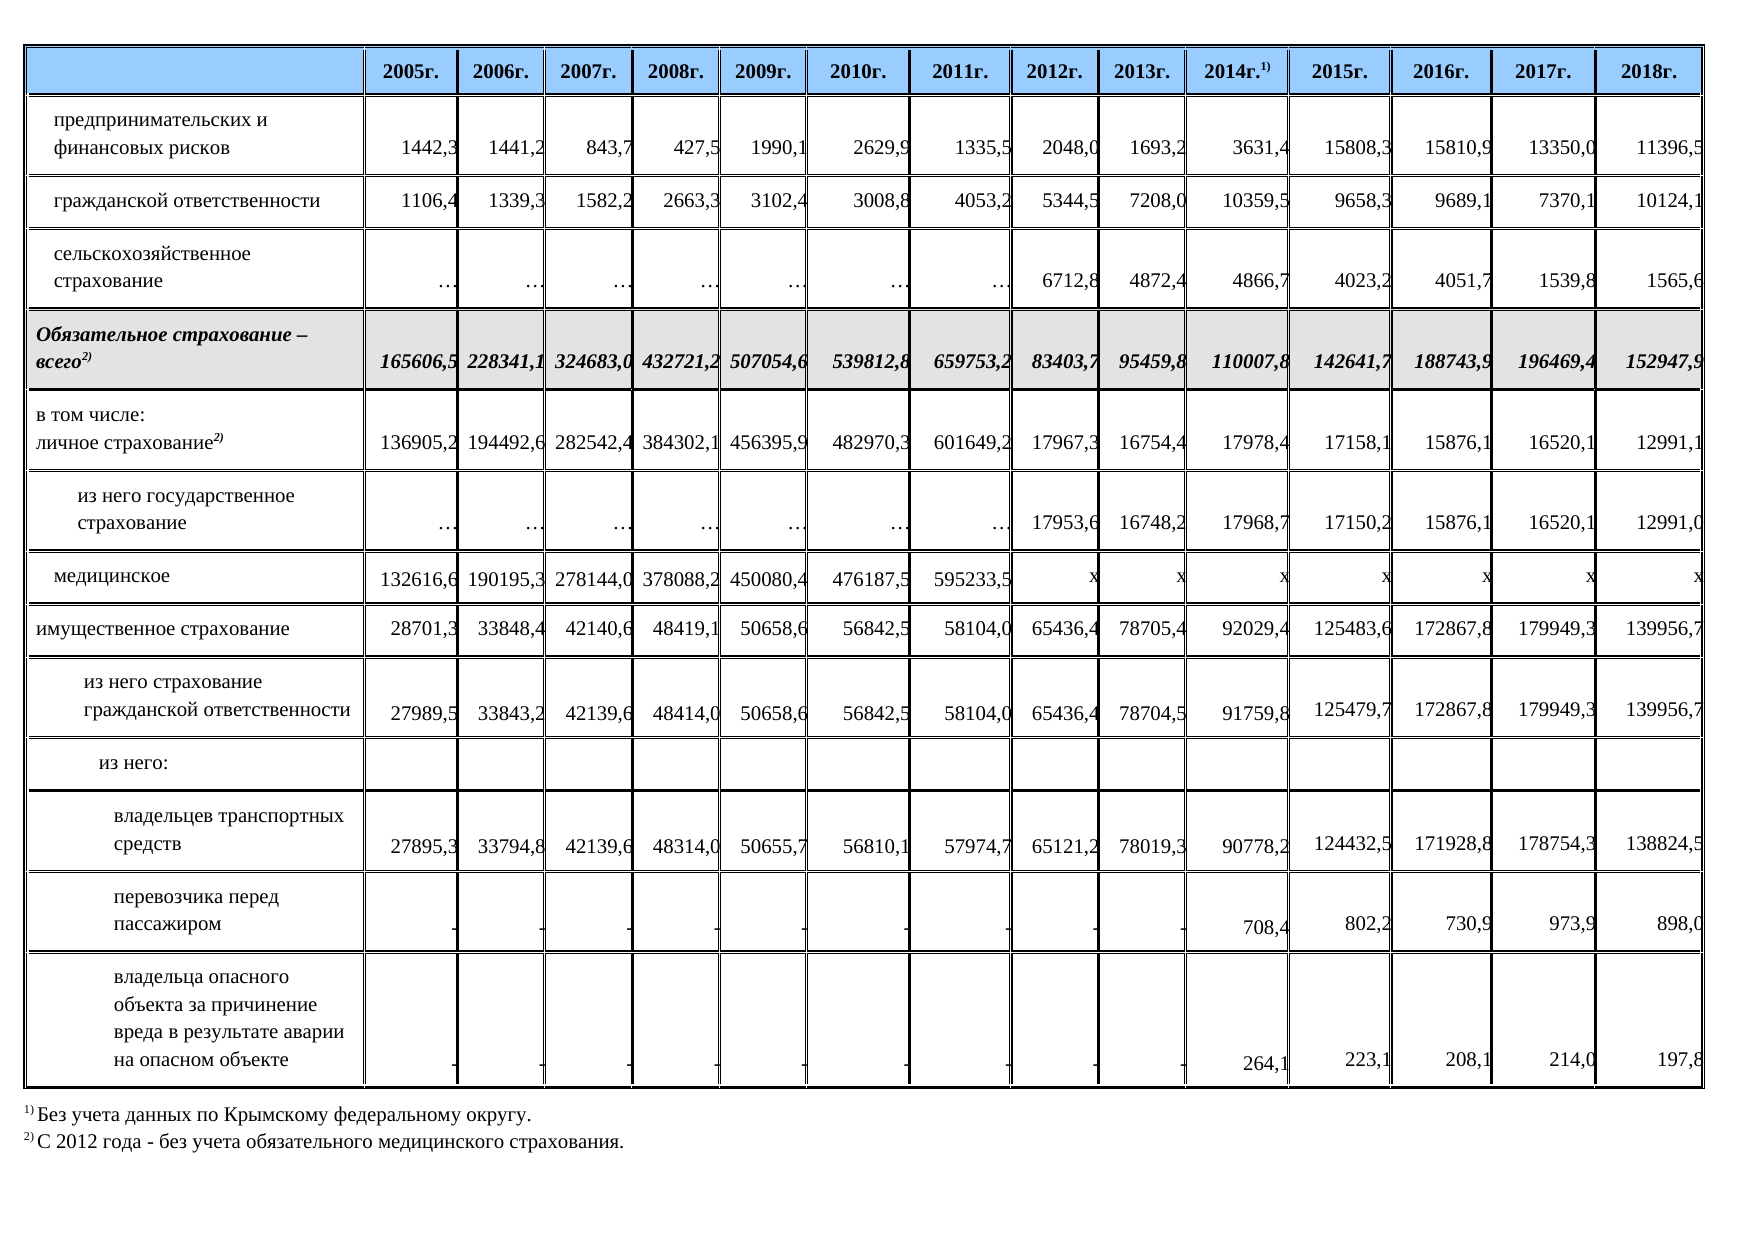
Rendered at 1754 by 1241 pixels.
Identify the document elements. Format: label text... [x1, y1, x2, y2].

table_cell … [721, 472, 805, 549]
table_cell 427,5 [634, 97, 718, 174]
table_cell 4872,4 [1100, 230, 1184, 307]
table_cell владельцев транспортных средств [27, 789, 363, 869]
table_cell - [807, 954, 909, 1086]
table_cell 16520,1 [1493, 472, 1594, 549]
table_cell 507054,6 [721, 311, 805, 388]
table_cell 178754,3 [1493, 792, 1594, 869]
table_cell 1441,2 [459, 97, 543, 174]
table_cell 78704,5 [1100, 659, 1184, 736]
table_cell … [366, 230, 456, 307]
table_cell 1335,5 [911, 97, 1009, 174]
table_cell 65436,4 [1013, 659, 1097, 736]
table_cell медицинское [27, 549, 363, 602]
table_cell 595233,5 [911, 553, 1009, 602]
table_cell … [459, 230, 543, 307]
table_cell - [366, 873, 456, 950]
table_cell 208,1 [1391, 954, 1491, 1086]
table_cell … [546, 230, 631, 307]
text 1) Без учета данных по Крымскому федеральному округу. [24, 1102, 1609, 1126]
table_cell 17967,3 [1013, 391, 1097, 468]
table_cell 125479,7 [1290, 659, 1389, 736]
table_cell 179949,3 [1493, 606, 1594, 655]
table_cell из него: [25, 736, 364, 789]
table_cell 384302,1 [634, 391, 718, 468]
table_cell 138824,5 [1597, 789, 1701, 869]
table_cell - [721, 873, 805, 950]
table_header 2007г. [545, 46, 632, 93]
table_cell 28701,3 [366, 606, 456, 655]
table_cell 48414,0 [634, 659, 718, 736]
table_cell 50655,7 [721, 792, 805, 869]
table_cell - [634, 873, 718, 950]
table_cell 33848,4 [459, 606, 543, 655]
table_cell 78019,3 [1100, 792, 1184, 869]
table_cell перевозчика перед пассажиром [27, 870, 363, 950]
table_cell 50658,6 [721, 659, 805, 736]
table_cell Обязательное страхование – всего2) [27, 307, 363, 388]
table_cell 264,1 [1186, 954, 1289, 1086]
table_cell х [1290, 553, 1389, 602]
table_cell [634, 739, 718, 789]
table_header 2005г. [365, 48, 457, 93]
table_header 2012г. [1011, 48, 1098, 93]
table_cell предпринимательских и финансовых рисков [27, 93, 363, 174]
table_cell гражданской ответственности [25, 174, 364, 227]
table_cell 16748,2 [1100, 472, 1184, 549]
table_header 2009г. [720, 48, 807, 93]
table_cell [459, 739, 543, 789]
table_cell 708,4 [1187, 873, 1287, 950]
table_cell в том числе: личное страхование2) [25, 388, 363, 468]
table_cell 539812,8 [808, 311, 908, 388]
table_cell х [1597, 549, 1702, 602]
table_cell 16754,4 [1100, 391, 1184, 468]
table_cell 223,1 [1289, 950, 1391, 1086]
table_cell 190195,3 [459, 553, 543, 602]
table_cell 9689,1 [1393, 177, 1490, 227]
table_cell 282542,4 [546, 391, 631, 468]
table_cell 214,0 [1491, 954, 1595, 1086]
table_cell 228341,1 [459, 311, 543, 388]
table_cell 48419,1 [634, 606, 718, 655]
table_cell - [459, 873, 543, 950]
table_cell 898,0 [1597, 870, 1702, 950]
table_cell 456395,9 [721, 391, 805, 468]
table_cell 56810,1 [808, 792, 908, 869]
table_cell … [721, 230, 805, 307]
table_header 2017г. [1491, 46, 1595, 93]
table_cell 15876,1 [1393, 391, 1490, 468]
table_cell 124432,5 [1290, 792, 1389, 869]
table_cell 16520,1 [1493, 391, 1594, 468]
table_cell 432721,2 [634, 311, 718, 388]
table_cell владельца опасного объекта за причинение вреда в результате аварии на опасном объекте [27, 950, 364, 1086]
table_cell - [1011, 954, 1098, 1086]
table_cell [546, 739, 631, 789]
table_cell 172867,8 [1393, 606, 1490, 655]
table_cell 91759,8 [1187, 659, 1287, 736]
table_cell 973,9 [1493, 873, 1594, 950]
table_cell [808, 739, 908, 789]
table_cell - [546, 873, 631, 950]
table_cell 110007,8 [1187, 311, 1287, 388]
table_cell 56842,5 [808, 606, 908, 655]
table_cell [1013, 739, 1097, 789]
table_cell 125483,6 [1290, 606, 1389, 655]
table_header 2018г. [1595, 48, 1701, 93]
table_cell 171928,8 [1393, 792, 1490, 869]
table_cell 48314,0 [634, 792, 718, 869]
table_cell [911, 739, 1009, 789]
table_cell 2663,3 [634, 177, 718, 227]
table_cell 142641,7 [1290, 311, 1389, 388]
table_cell 65436,4 [1013, 606, 1097, 655]
table_cell … [808, 230, 908, 307]
table_cell - [545, 954, 632, 1086]
table_cell … [634, 230, 718, 307]
table_cell 165606,5 [366, 311, 456, 388]
table_cell … [808, 472, 908, 549]
table_cell имущественное страхование [27, 602, 363, 655]
table_cell 90778,2 [1187, 792, 1287, 869]
table_cell х [1393, 553, 1490, 602]
table_cell из него страхование гражданской ответственности [27, 655, 363, 736]
table_cell x [1013, 553, 1097, 602]
table_cell 95459,8 [1100, 311, 1184, 388]
table_cell x [1100, 553, 1184, 602]
table_cell 1990,1 [721, 97, 805, 174]
table_cell 17150,2 [1290, 472, 1389, 549]
table_cell 33843,2 [459, 659, 543, 736]
table_cell 1539,8 [1493, 230, 1594, 307]
table_cell 7208,0 [1100, 177, 1184, 227]
table_cell 7370,1 [1493, 177, 1594, 227]
table_cell 15808,3 [1290, 97, 1389, 174]
table_cell 27989,5 [366, 659, 456, 736]
table_cell 33794,8 [459, 792, 543, 869]
table_cell 42139,6 [546, 659, 631, 736]
table_cell 172867,8 [1393, 659, 1490, 736]
table_cell [1290, 739, 1389, 789]
table_cell 5344,5 [1013, 177, 1097, 227]
table_cell 42140,6 [546, 606, 631, 655]
table_header 2006г. [457, 48, 544, 93]
table_cell … [459, 472, 543, 549]
table_header 2015г. [1289, 46, 1391, 93]
table_cell … [546, 472, 631, 549]
table_cell 450080,4 [721, 553, 805, 602]
table_cell 482970,3 [808, 391, 908, 468]
table_cell [1393, 739, 1490, 789]
table_cell - [1013, 873, 1097, 950]
table_cell 3008,8 [808, 177, 908, 227]
table_cell [1595, 736, 1703, 789]
table_cell 4053,2 [911, 177, 1009, 227]
table_cell [1493, 739, 1594, 789]
table_cell 56842,5 [808, 659, 908, 736]
table_cell 659753,2 [911, 311, 1009, 388]
table_cell 139956,7 [1597, 655, 1702, 736]
table_cell 13350,0 [1493, 97, 1594, 174]
table_cell 83403,7 [1013, 311, 1097, 388]
table_cell х [1493, 553, 1594, 602]
table_cell 9658,3 [1290, 177, 1389, 227]
table_cell 15810,9 [1393, 97, 1490, 174]
table_cell 12991,0 [1597, 469, 1702, 549]
table_cell - [365, 954, 457, 1086]
table_cell сельскохозяйственное страхование [25, 227, 364, 307]
table_cell … [911, 472, 1009, 549]
table_header 2011г. [909, 46, 1011, 93]
table_cell 843,7 [546, 97, 631, 174]
table_header 2010г. [807, 48, 909, 93]
table_cell 132616,6 [366, 553, 456, 602]
table_cell 378088,2 [634, 553, 718, 602]
text 2) С 2012 года - без учета обязательного медицинского страхования. [24, 1129, 1609, 1153]
table_header [27, 48, 364, 93]
table_cell - [632, 954, 719, 1086]
table_cell - [808, 873, 908, 950]
table_cell - [720, 954, 807, 1086]
table_cell 2629,9 [808, 97, 908, 174]
table_cell [366, 739, 456, 789]
table_cell 17968,7 [1187, 472, 1287, 549]
table_cell 3631,4 [1187, 97, 1287, 174]
table_cell - [1100, 873, 1184, 950]
table_cell 42139,6 [546, 792, 631, 869]
table_cell 6712,8 [1013, 230, 1097, 307]
table_cell … [911, 230, 1009, 307]
table_header 2014г.1) [1186, 48, 1289, 93]
table_cell 476187,5 [808, 553, 908, 602]
table_cell 601649,2 [911, 391, 1009, 468]
table_cell 324683,0 [546, 311, 631, 388]
table_cell 1582,2 [546, 177, 631, 227]
table_cell 196469,4 [1493, 311, 1594, 388]
table_cell 58104,0 [911, 659, 1009, 736]
table_cell 188743,9 [1393, 311, 1490, 388]
table_cell из него государственное страхование [27, 469, 363, 549]
table_cell 65121,2 [1013, 792, 1097, 869]
table_cell 802,2 [1290, 873, 1389, 950]
table_cell х [1187, 553, 1287, 602]
table_header 2016г. [1391, 48, 1491, 93]
table_cell - [457, 954, 544, 1086]
table_cell 11396,5 [1597, 93, 1702, 174]
table_cell 17158,1 [1290, 391, 1389, 468]
table_cell 17978,4 [1187, 391, 1287, 468]
table_cell 50658,6 [721, 606, 805, 655]
table_cell 27895,3 [366, 792, 456, 869]
table_cell - [1098, 954, 1186, 1086]
table_cell 4023,2 [1290, 230, 1389, 307]
table_header 2013г. [1098, 48, 1186, 93]
table_cell 136905,2 [366, 391, 456, 468]
table_cell 1106,4 [366, 177, 456, 227]
table_cell 78705,4 [1100, 606, 1184, 655]
table_cell 179949,3 [1493, 659, 1594, 736]
table_cell 2048,0 [1013, 97, 1097, 174]
table_cell 730,9 [1393, 873, 1490, 950]
table_cell 1693,2 [1100, 97, 1184, 174]
table_cell 278144,0 [546, 553, 631, 602]
table_cell 197,8 [1595, 950, 1702, 1086]
table_cell 1565,6 [1595, 227, 1703, 307]
table_cell 10359,5 [1187, 177, 1287, 227]
table_cell 4051,7 [1393, 230, 1490, 307]
table_cell 1442,3 [366, 97, 456, 174]
table_cell 4866,7 [1187, 230, 1287, 307]
table_cell 3102,4 [721, 177, 805, 227]
table_cell - [909, 954, 1011, 1086]
table_cell 92029,4 [1187, 606, 1287, 655]
table_cell 12991,1 [1597, 388, 1703, 468]
table_cell 58104,0 [911, 606, 1009, 655]
table_cell 152947,9 [1597, 307, 1702, 388]
table_cell 57974,7 [911, 792, 1009, 869]
table_cell 139956,7 [1597, 602, 1702, 655]
table_cell [1100, 739, 1184, 789]
table_cell [721, 739, 805, 789]
table_cell … [634, 472, 718, 549]
table_cell 1339,3 [459, 177, 543, 227]
table_header 2008г. [632, 48, 719, 93]
table_cell - [911, 873, 1009, 950]
table_cell [1187, 739, 1287, 789]
table_cell 17953,6 [1013, 472, 1097, 549]
table_cell 15876,1 [1393, 472, 1490, 549]
table_cell … [366, 472, 456, 549]
table_cell 194492,6 [459, 391, 543, 468]
table_cell 10124,1 [1595, 174, 1703, 227]
